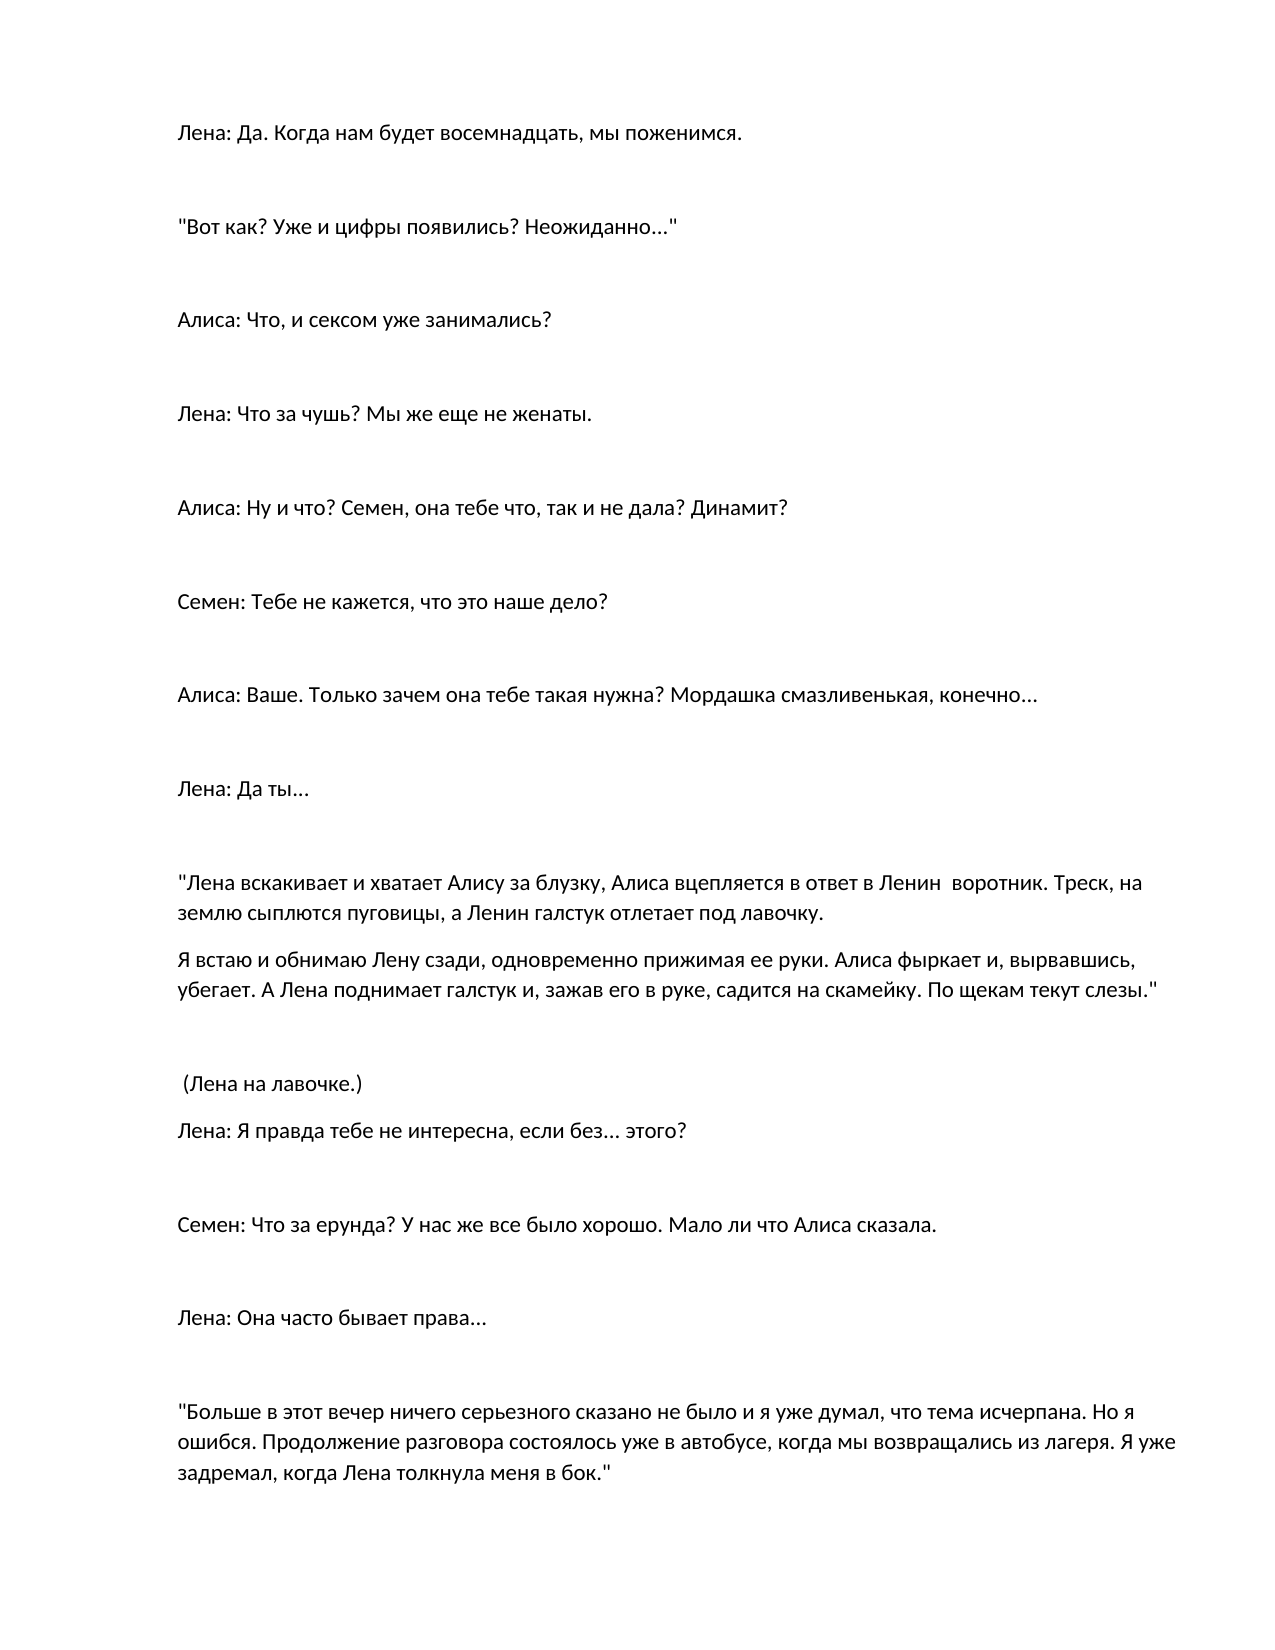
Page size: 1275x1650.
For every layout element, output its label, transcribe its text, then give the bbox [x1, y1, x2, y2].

text Лена: Да ты... [177, 774, 1186, 802]
text "Вот как? Уже и цифры появились? Неожиданно..." [177, 212, 1186, 240]
text "Больше в этот вечер ничего серьезного сказано не было и я уже думал, что тема исчерпана. Но я ошибся. Продолжение разговора состоялось уже в автобусе, когда мы возвращались из лагеря. Я уже задремал, когда Лена толкнула меня в бок." [177, 1397, 1186, 1486]
text Алиса: Что, и сексом уже занимались? [177, 306, 1186, 334]
text Семен: Что за ерунда? У нас же все было хорошо. Мало ли что Алиса сказала. [177, 1210, 1186, 1238]
text Лена: Что за чушь? Мы же еще не женаты. [177, 399, 1186, 427]
text Лена: Я правда тебе не интересна, если без... этого? [177, 1116, 1186, 1144]
text Я встаю и обнимаю Лену сзади, одновременно прижимая ее руки. Алиса фыркает и, вырвавшись, убегает. А Лена поднимает галстук и, зажав его в руке, садится на скамейку. По щекам текут слезы." [177, 945, 1186, 1003]
text "Лена вскакивает и хватает Алису за блузку, Алиса вцепляется в ответ в Ленин воротник. Треск, на землю сыплются пуговицы, а Ленин галстук отлетает под лавочку. [177, 868, 1186, 926]
text Алиса: Ваше. Только зачем она тебе такая нужна? Мордашка смазливенькая, конечно... [177, 681, 1186, 709]
text Лена: Да. Когда нам будет восемнадцать, мы поженимся. [177, 118, 1186, 146]
text (Лена на лавочке.) [177, 1069, 1186, 1097]
text Лена: Она часто бывает права... [177, 1303, 1186, 1332]
text Семен: Тебе не кажется, что это наше дело? [177, 587, 1186, 615]
text Алиса: Ну и что? Семен, она тебе что, так и не дала? Динамит? [177, 493, 1186, 521]
